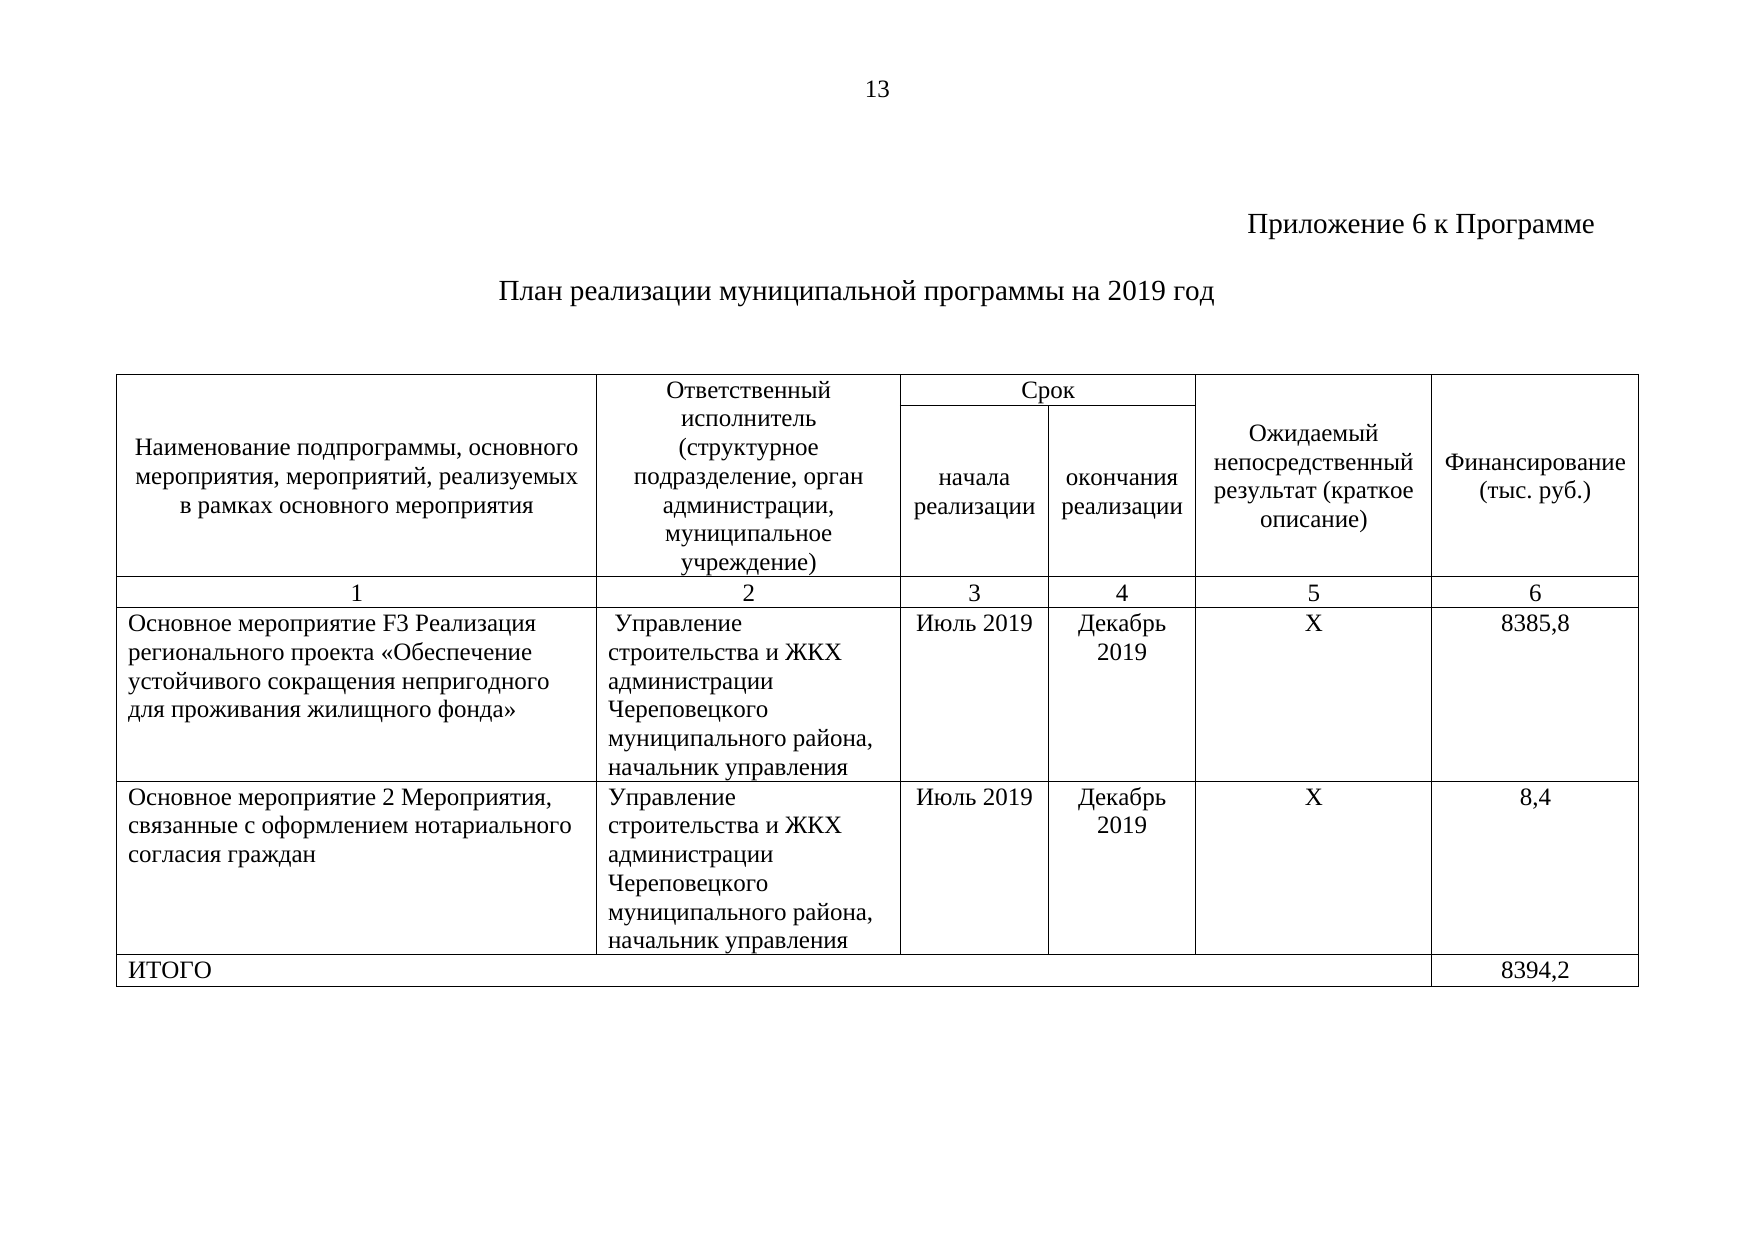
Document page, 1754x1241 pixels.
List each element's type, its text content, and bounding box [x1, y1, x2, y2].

table_cell X [1196, 608, 1431, 781]
table_cell 8394,2 [1432, 955, 1638, 986]
text Приложение 6 к Программе [118, 206, 1595, 239]
table_header Финансирование (тыс. руб.) [1432, 375, 1638, 576]
table_cell Июль 2019 [901, 782, 1048, 954]
table_cell Основное мероприятие 2 Мероприятия, связанные с оформлением нотариального согласия граждан [117, 782, 596, 954]
table_cell Основное мероприятие F3 Реализация регионального проекта «Обеспечение устойчивого сокращения непригодного для проживания жилищного фонда» [117, 608, 596, 781]
table_cell Управление строительства и ЖКХ администрации Череповецкого муниципального района, начальник управления [597, 608, 900, 781]
table_cell Управление строительства и ЖКХ администрации Череповецкого муниципального района, начальник управления [597, 782, 900, 954]
table_cell 3 [901, 577, 1048, 607]
table_cell 5 [1196, 577, 1431, 607]
table_cell 8,4 [1432, 782, 1638, 954]
table_header Срок [901, 375, 1195, 405]
table_header Наименование подпрограммы, основного мероприятия, мероприятий, реализуемых в рамках основного мероприятия [117, 375, 596, 576]
table_header Ответственный исполнитель (структурное подразделение, орган администрации, муниципальное учреждение) [597, 375, 900, 576]
table_cell Декабрь 2019 [1049, 782, 1195, 954]
table_cell 4 [1049, 577, 1195, 607]
table_cell Июль 2019 [901, 608, 1048, 781]
table_cell X [1196, 782, 1431, 954]
table_cell 1 [117, 577, 596, 607]
table_cell 8385,8 [1432, 608, 1638, 781]
table_cell 2 [597, 577, 900, 607]
text План реализации муниципальной программы на 2019 год [118, 273, 1595, 307]
table_cell 6 [1432, 577, 1638, 607]
table_header Ожидаемый непосредственный результат (краткое описание) [1196, 375, 1431, 576]
table_cell начала реализации [901, 406, 1048, 576]
table_cell ИТОГО [117, 955, 1431, 986]
table_cell Декабрь 2019 [1049, 608, 1195, 781]
table_cell окончания реализации [1049, 406, 1195, 576]
